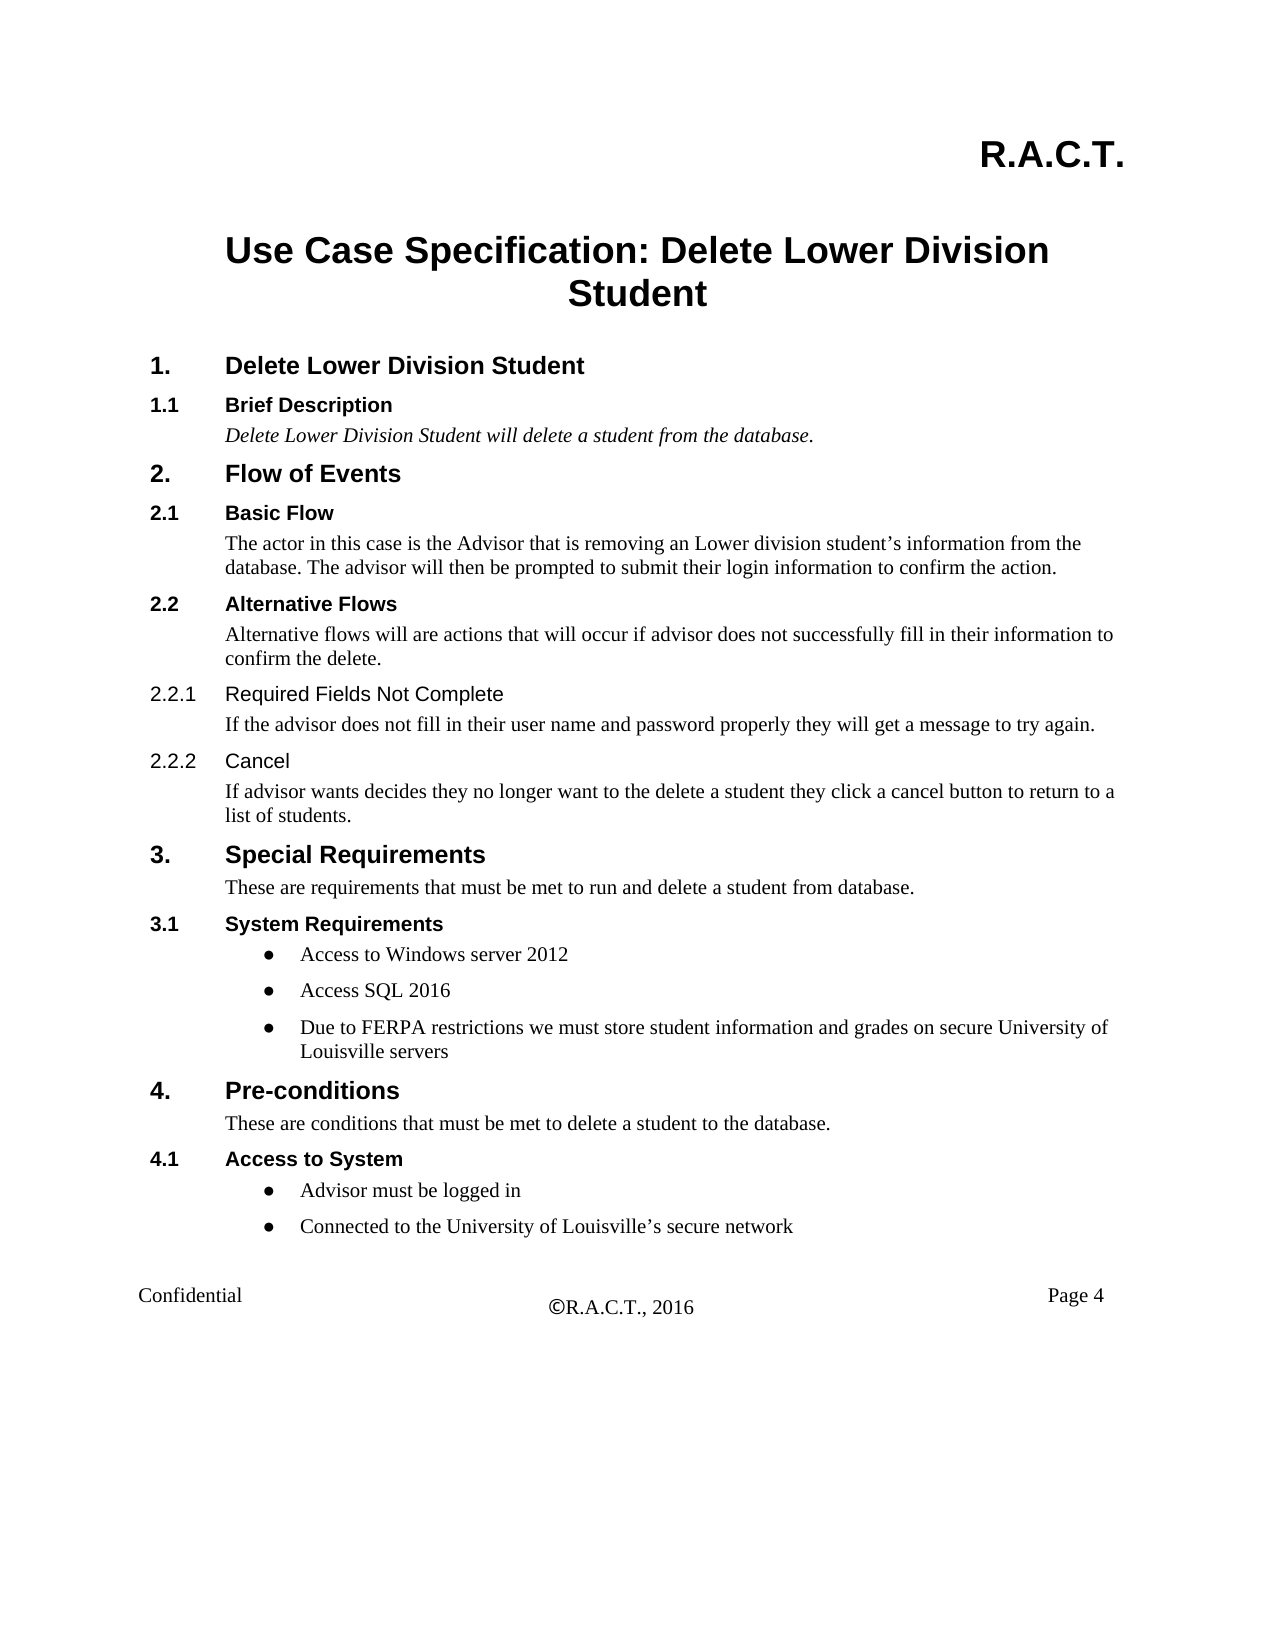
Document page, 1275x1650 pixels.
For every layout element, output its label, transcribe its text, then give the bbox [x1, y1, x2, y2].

text If advisor wants decides they no longer want to the delete a student they click a cancel button to return to a list of students. [225, 779, 1125, 827]
subtitle Pre-conditions [150, 1076, 1125, 1104]
subtitle System Requirements [150, 911, 1125, 935]
subtitle Required Fields Not Complete [150, 682, 1125, 706]
subtitle Delete Lower Division Student [150, 351, 1125, 380]
subtitle Flow of Events [150, 459, 1125, 488]
subtitle Brief Description [150, 392, 1125, 416]
text The actor in this case is the Advisor that is removing an Lower division student’s information from the database. The advisor will then be prompted to submit their login information to confirm the action. [225, 531, 1125, 579]
list Connected to the University of Louisville’s secure network [262, 1214, 1125, 1238]
subtitle Special Requirements [150, 840, 1125, 868]
list Access to Windows server 2012 [262, 942, 1125, 966]
text Delete Lower Division Student will delete a student from the database. [225, 423, 1125, 447]
subtitle Alternative Flows [150, 591, 1125, 615]
list Access SQL 2016 [262, 978, 1125, 1002]
text These are requirements that must be met to run and delete a student from database. [225, 875, 1125, 899]
list Advisor must be logged in [262, 1177, 1125, 1202]
list Due to FERPA restrictions we must store student information and grades on secure University of Louisville servers [262, 1015, 1125, 1063]
subtitle Access to System [150, 1147, 1125, 1171]
text If the advisor does not fill in their user name and password properly they will get a message to try again. [225, 712, 1125, 736]
subtitle Basic Flow [150, 501, 1125, 524]
subtitle Cancel [150, 749, 1125, 773]
title Use Case Specification: Delete Lower Division Student [150, 228, 1125, 315]
text These are conditions that must be met to delete a student to the database. [225, 1111, 1125, 1135]
text Alternative flows will are actions that will occur if advisor does not successfully fill in their information to confirm the delete. [225, 622, 1125, 670]
